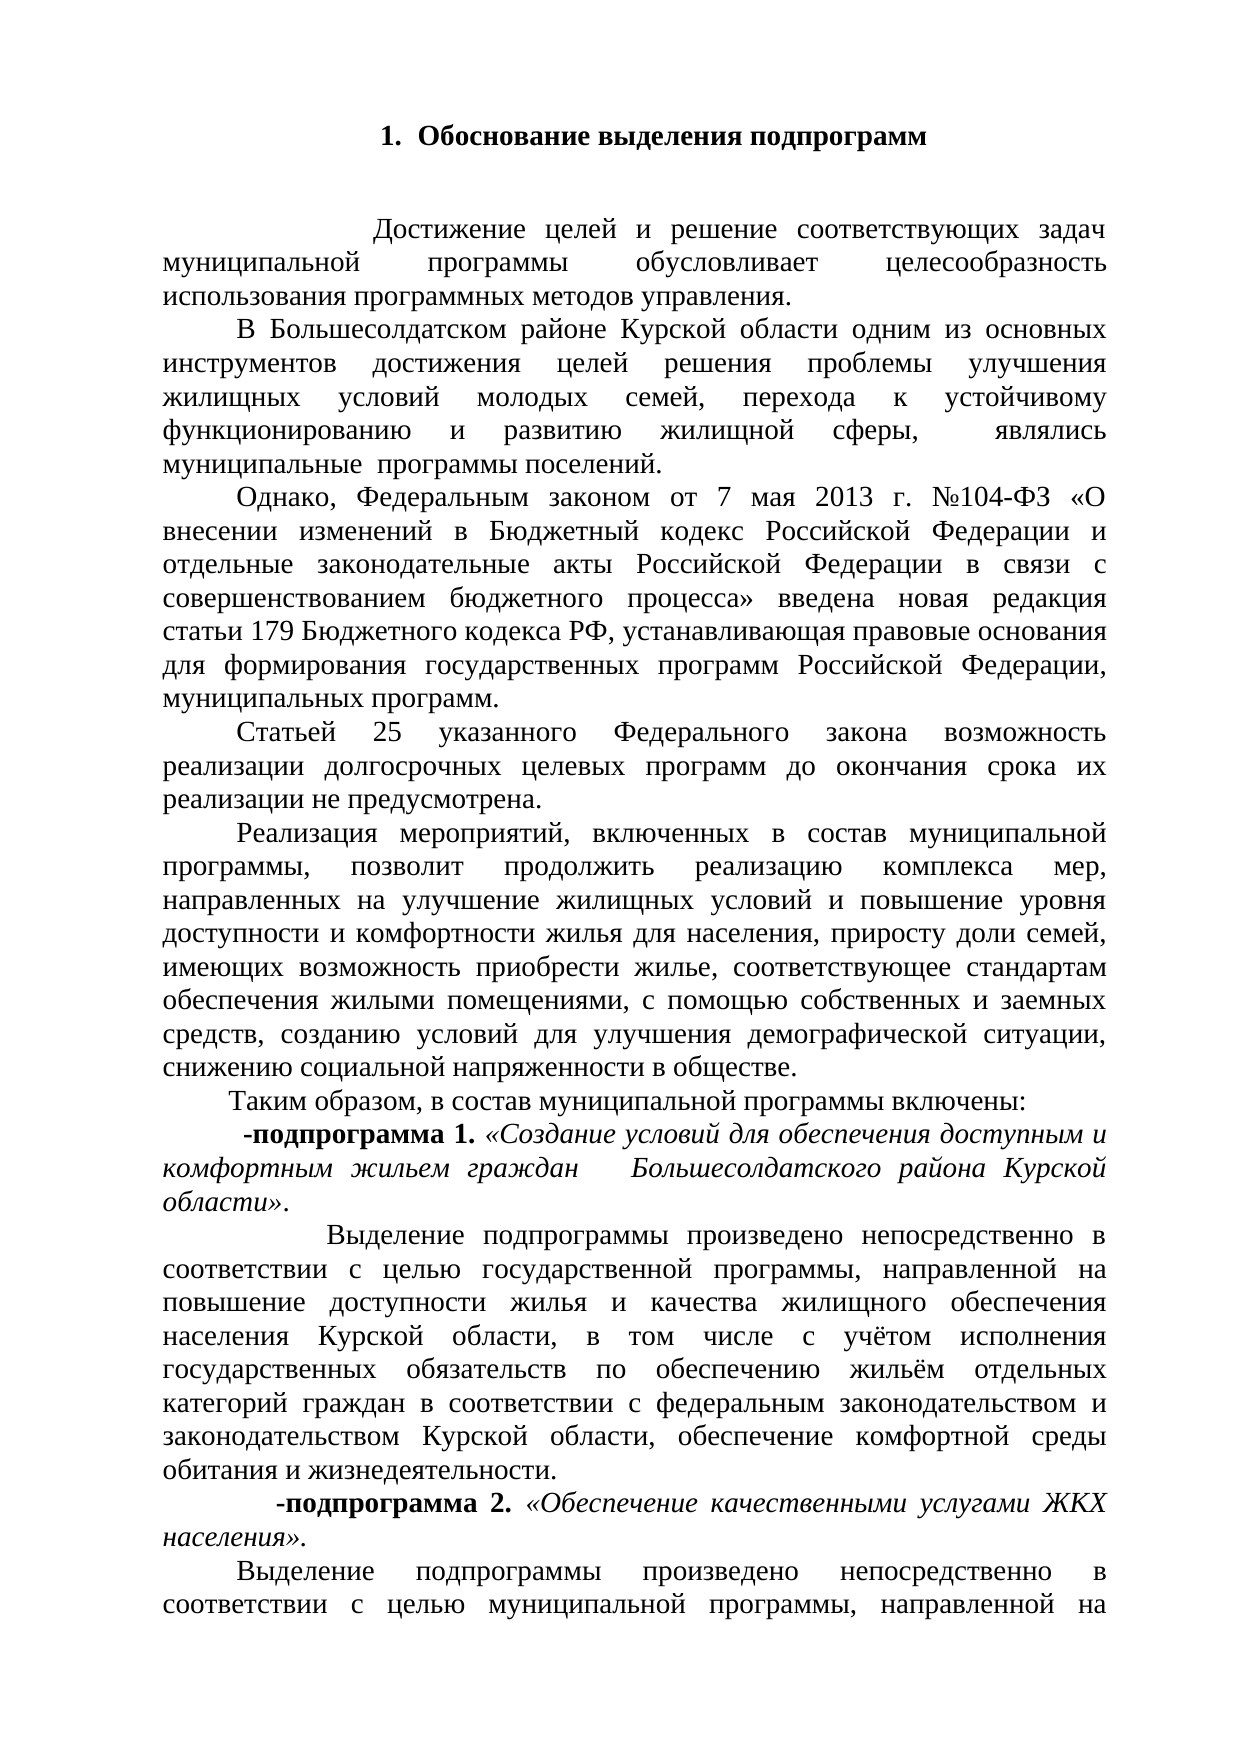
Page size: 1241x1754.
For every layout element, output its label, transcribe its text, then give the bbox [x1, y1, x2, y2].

text Достижение целей и решение соответствующих задач муниципальной программы обусловливает целесообразность использования программных методов управления. [162, 211, 1107, 312]
text -подпрограмма 1. «Создание условий для обеспечения доступным и комфортным жильем граждан Большесолдатского района Курской области». [162, 1117, 1107, 1217]
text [162, 1553, 1107, 1620]
text Выделение подпрограммы произведено непосредственно в соответствии с целью государственной программы, направленной на повышение доступности жилья и качества жилищного обеспечения населения Курской области, в том числе с учётом исполнения государственных обязательств по обеспечению жильём отдельных категорий граждан в соответствии с федеральным законодательством и законодательством Курской области, обеспечение комфортной среды обитания и жизнедеятельности. [162, 1217, 1107, 1486]
text Однако, Федеральным законом от 7 мая 2013 г. №104-ФЗ «О внесении изменений в Бюджетный кодекс Российской Федерации и отдельные законодательные акты Российской Федерации в связи с совершенствованием бюджетного процесса» введена новая редакция статьи 179 Бюджетного кодекса РФ, устанавливающая правовые основания для формирования государственных программ Российской Федерации, муниципальных программ. [162, 479, 1107, 714]
text Статьей 25 указанного Федерального закона возможность реализации долгосрочных целевых программ до окончания срока их реализации не предусмотрена. [162, 714, 1107, 815]
list Обоснование выделения подпрограмм [200, 118, 1107, 152]
text Реализация мероприятий, включенных в состав муниципальной программы, позволит продолжить реализацию комплекса мер, направленных на улучшение жилищных условий и повышение уровня доступности и комфортности жилья для населения, приросту доли семей, имеющих возможность приобрести жилье, соответствующее стандартам обеспечения жилыми помещениями, с помощью собственных и заемных средств, созданию условий для улучшения демографической ситуации, снижению социальной напряженности в обществе. [162, 815, 1107, 1083]
text -подпрограмма 2. «Обеспечение качественными услугами ЖКХ населения». [162, 1486, 1107, 1553]
text Таким образом, в состав муниципальной программы включены: [162, 1083, 1107, 1117]
text В Большесолдатском районе Курской области одним из основных инструментов достижения целей решения проблемы улучшения жилищных условий молодых семей, перехода к устойчивому функционированию и развитию жилищной сферы, являлись муниципальные программы поселений. [162, 312, 1107, 479]
